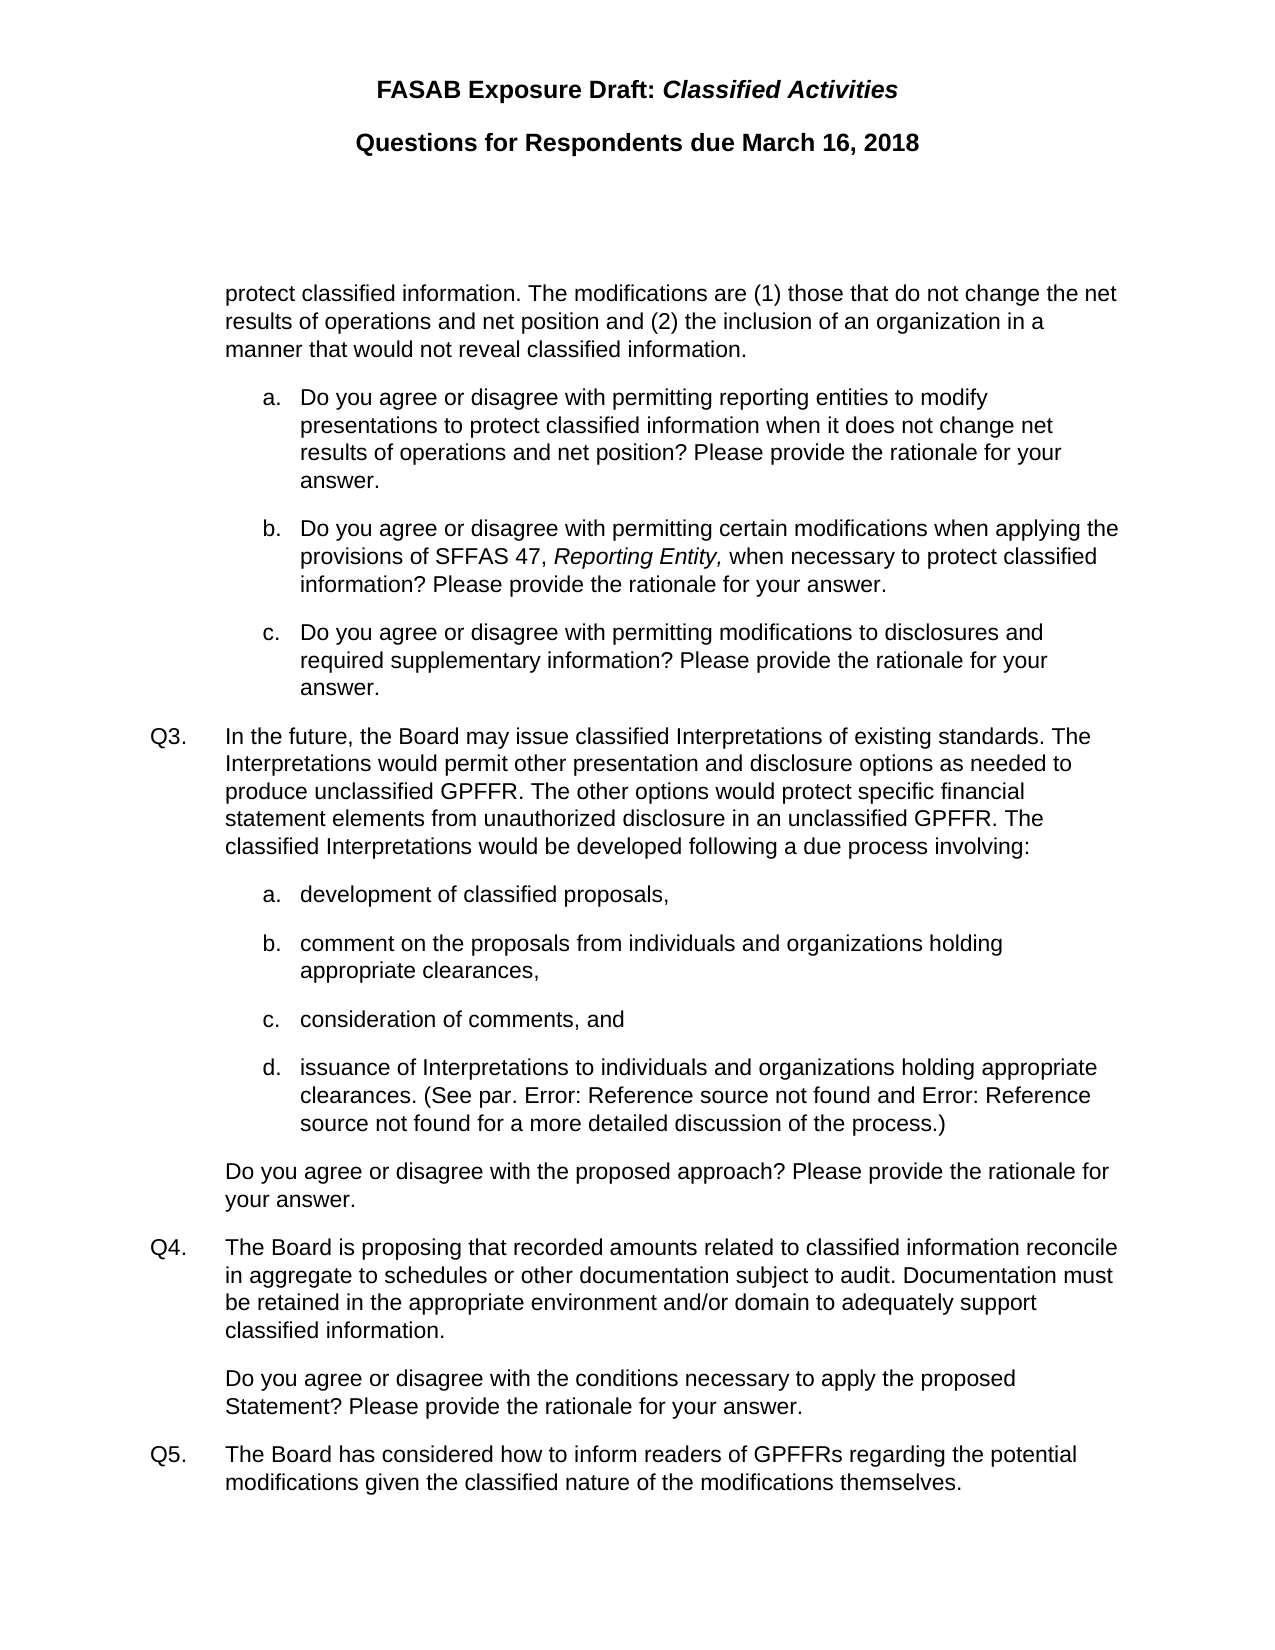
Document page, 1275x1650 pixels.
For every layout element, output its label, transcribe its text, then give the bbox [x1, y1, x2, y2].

text Do you agree or disagree with the proposed approach? Please provide the rationale for your answer. [225, 1158, 1125, 1212]
list Do you agree or disagree with permitting reporting entities to modify presentations to protect classified information when it does not change net results of operations and net position? Please provide the rationale for your answer. [262, 384, 1125, 493]
list development of classified proposals, [262, 881, 1125, 908]
text Do you agree or disagree with the conditions necessary to apply the proposed Statement? Please provide the rationale for your answer. [225, 1365, 1125, 1419]
list Do you agree or disagree with permitting modifications to disclosures and required supplementary information? Please provide the rationale for your answer. [262, 619, 1125, 701]
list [150, 280, 1125, 362]
list The Board is proposing that recorded amounts related to classified information reconcile in aggregate to schedules or other documentation subject to audit. Documentation must be retained in the appropriate environment and/or domain to adequately support classified information. [150, 1234, 1125, 1343]
list consideration of comments, and [262, 1006, 1125, 1032]
list In the future, the Board may issue classified Interpretations of existing standards. The Interpretations would permit other presentation and disclosure options as needed to produce unclassified GPFFR. The other options would protect specific financial statement elements from unauthorized disclosure in an unclassified GPFFR. The classified Interpretations would be developed following a due process involving: [150, 723, 1125, 859]
list comment on the proposals from individuals and organizations holding appropriate clearances, [262, 930, 1125, 984]
list Do you agree or disagree with permitting certain modifications when applying the provisions of SFFAS 47, Reporting Entity, when necessary to protect classified information? Please provide the rationale for your answer. [262, 515, 1125, 597]
list The Board has considered how to inform readers of GPFFRs regarding the potential modifications given the classified nature of the modifications themselves. [150, 1441, 1125, 1495]
